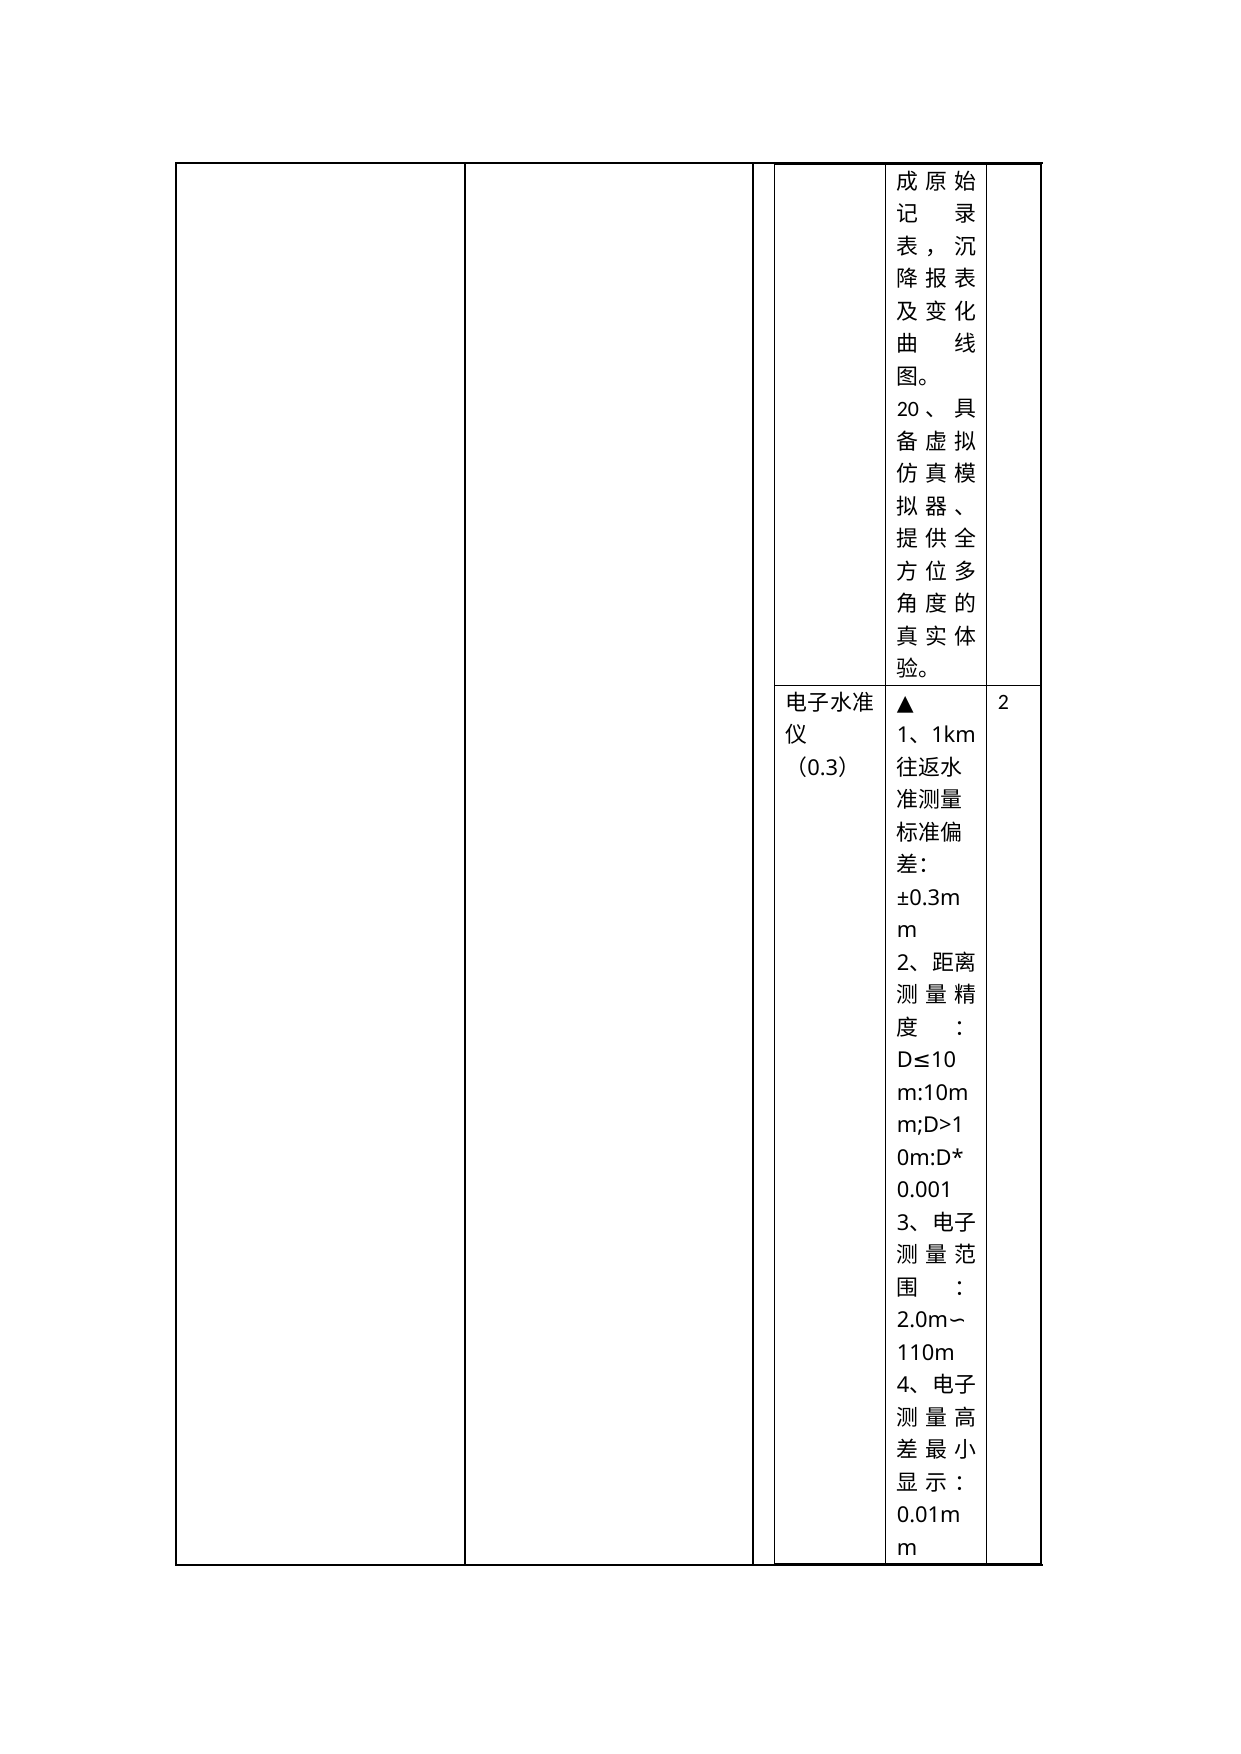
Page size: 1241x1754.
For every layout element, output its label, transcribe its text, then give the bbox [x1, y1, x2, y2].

table_cell [886, 165, 986, 685]
table_cell [754, 164, 774, 1564]
table_cell [775, 686, 885, 1563]
table_cell [177, 164, 464, 1564]
table_cell 1 [466, 164, 752, 1564]
table_cell [987, 165, 1040, 685]
table_cell [886, 686, 986, 1563]
table_cell [987, 686, 1040, 1563]
table_cell [775, 165, 885, 685]
